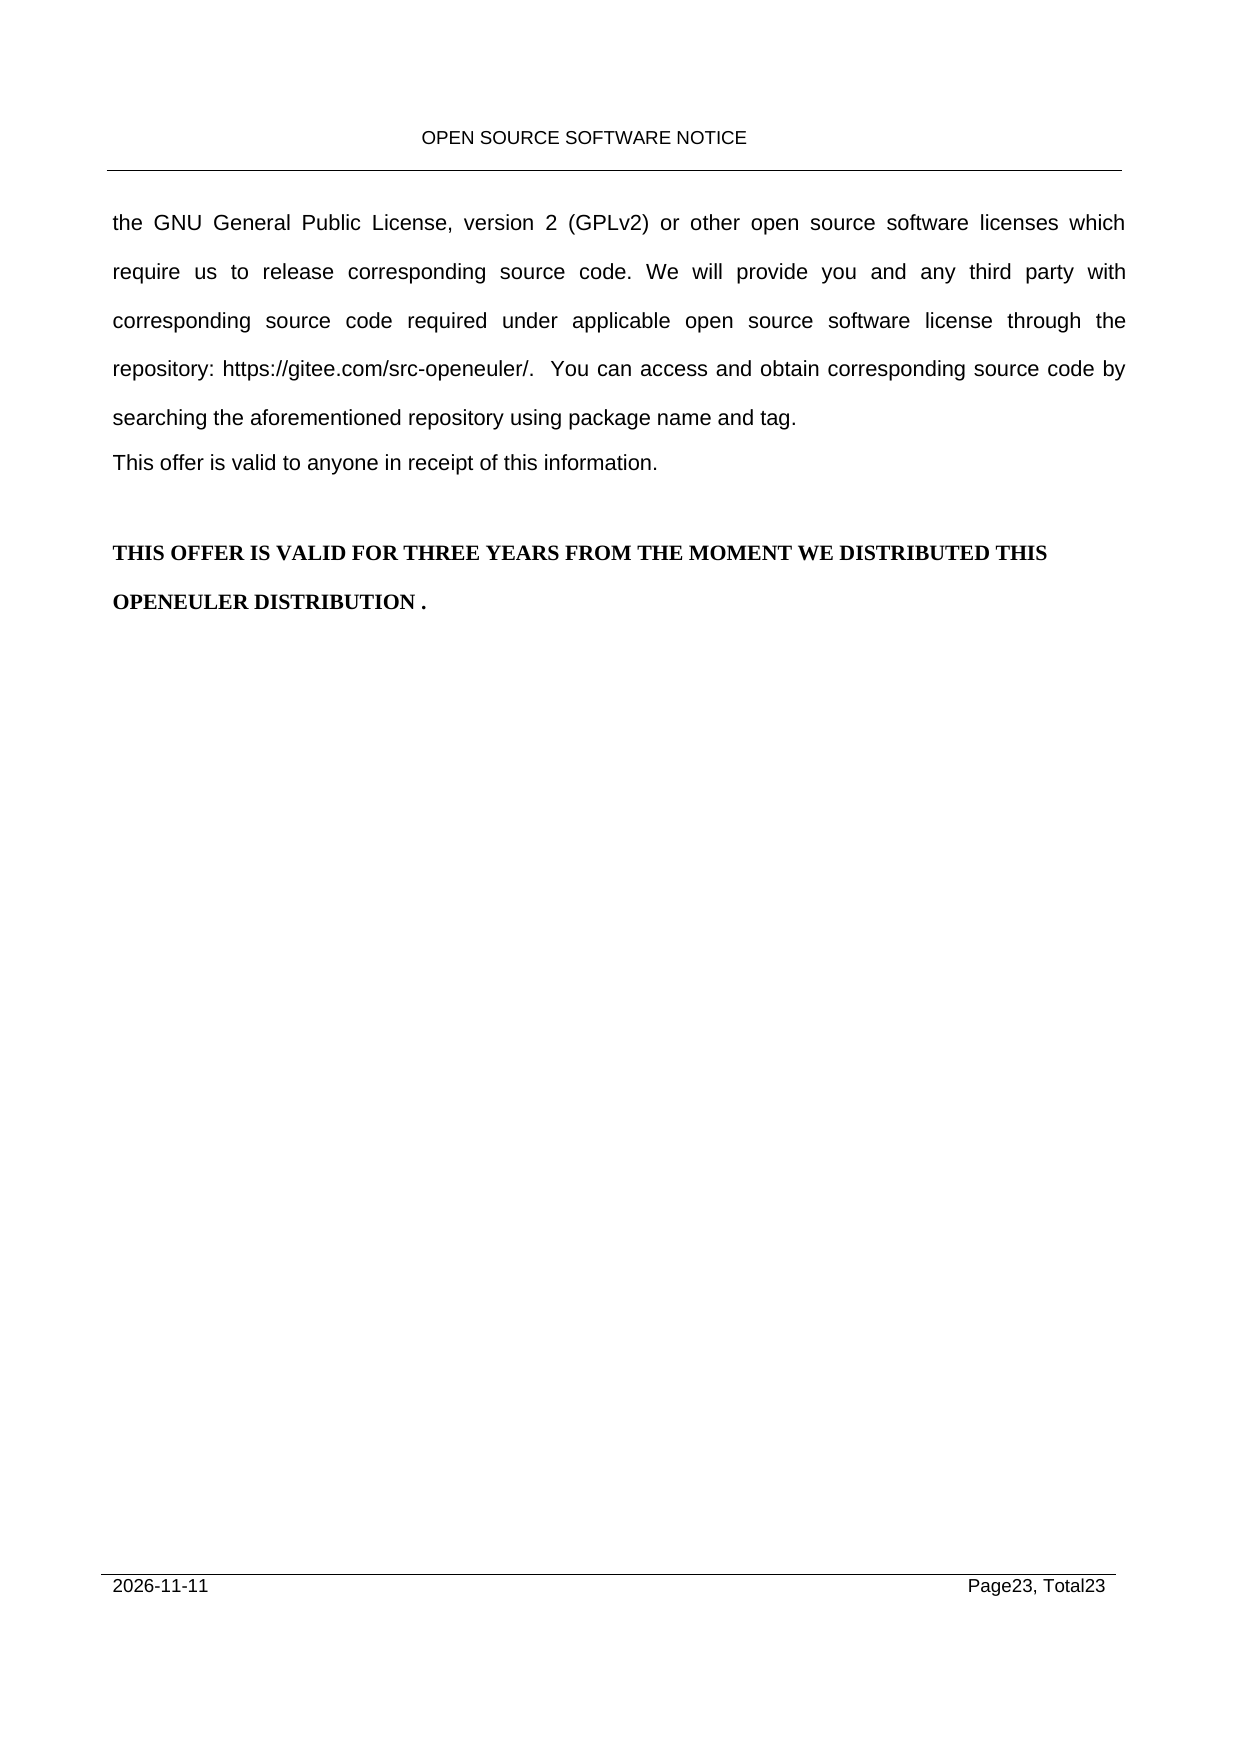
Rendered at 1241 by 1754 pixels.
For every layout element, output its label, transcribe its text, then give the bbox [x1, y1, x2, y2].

text This offer is valid to anyone in receipt of this information. [112, 446, 1128, 479]
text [112, 206, 1128, 434]
text THIS OFFER IS VALID FOR THREE YEARS FROM THE MOMENT WE DISTRIBUTED THIS OPENEULER DISTRIBUTION . [112, 537, 1128, 618]
